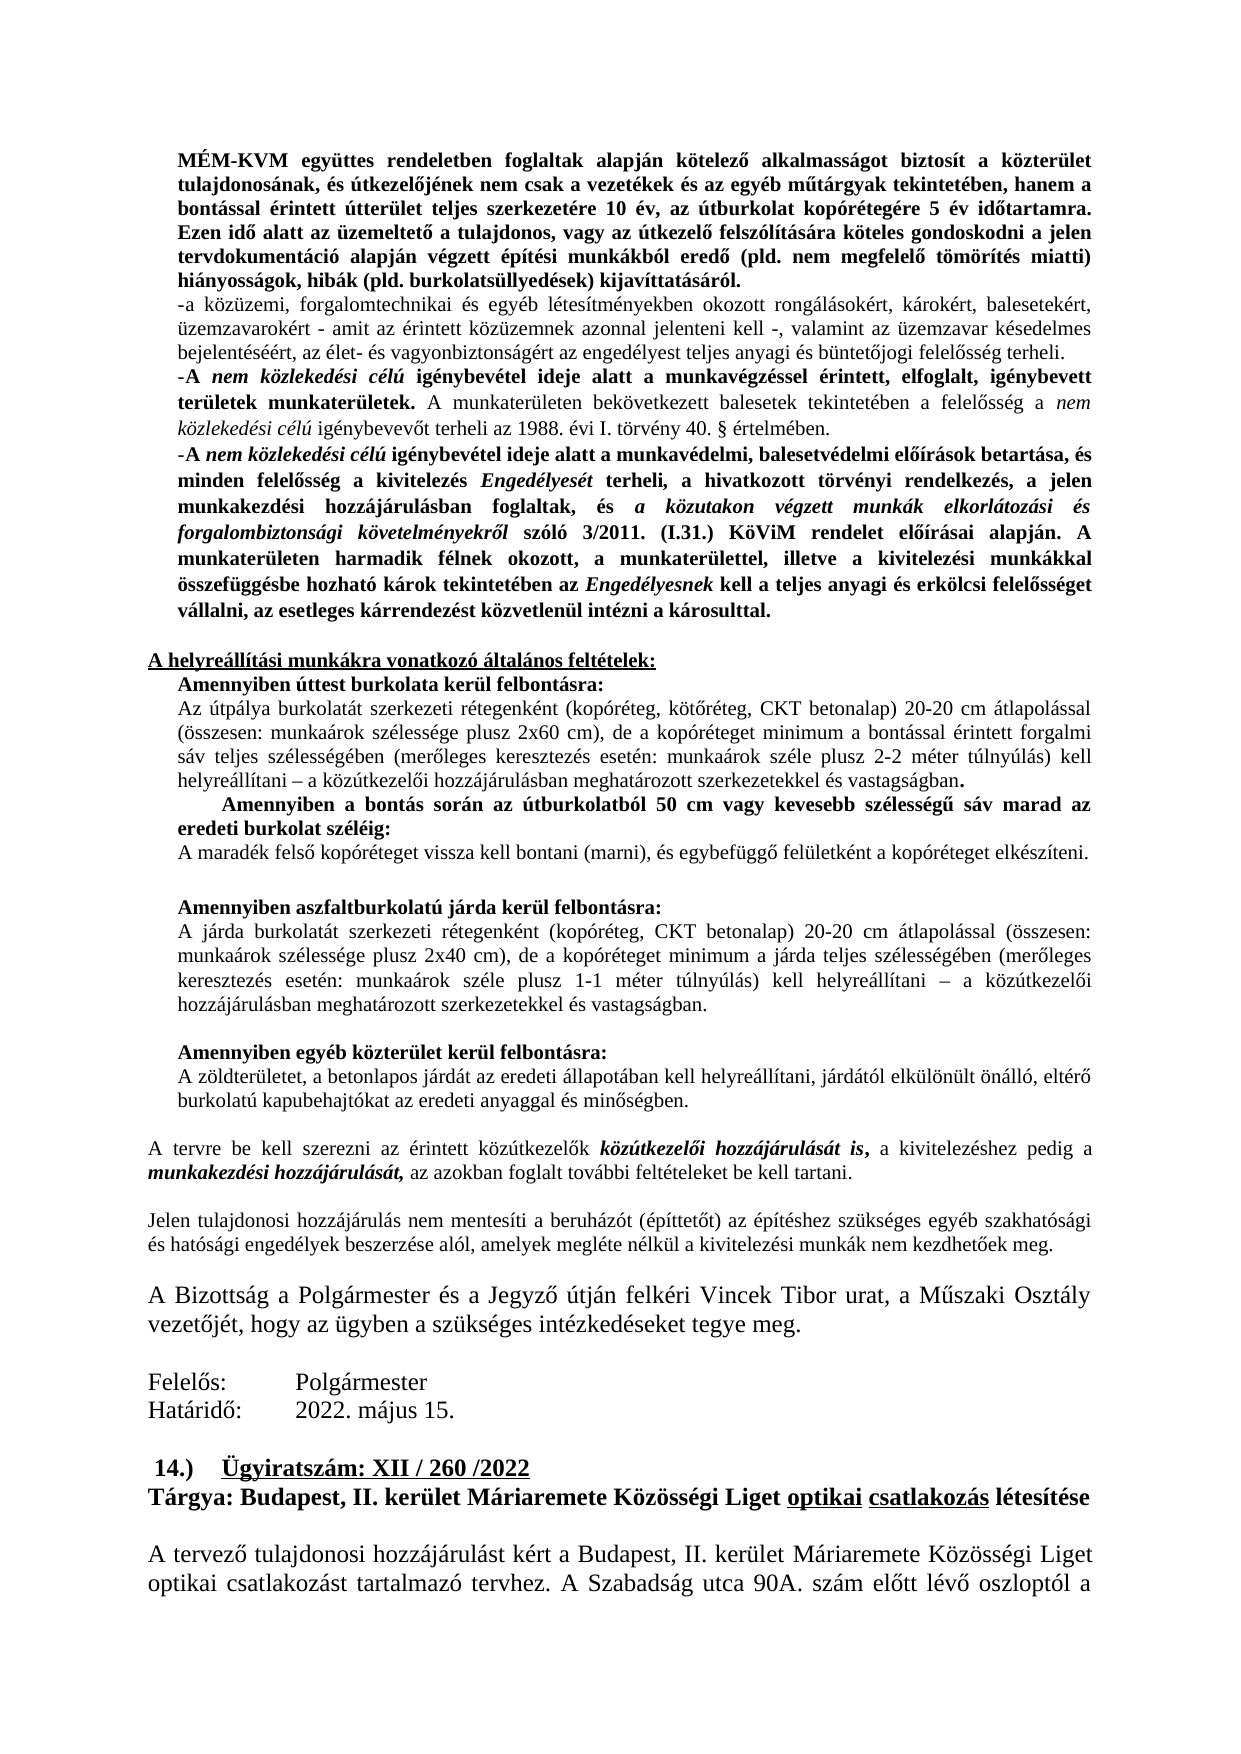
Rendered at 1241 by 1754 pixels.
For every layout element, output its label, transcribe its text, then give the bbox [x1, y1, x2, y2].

text Felelős: Polgármester [148, 1367, 1093, 1395]
text A tervre be kell szerezni az érintett közútkezelők közútkezelői hozzájárulását is, a kivitelezéshez pedig a munkakezdési hozzájárulását, az azokban foglalt további feltételeket be kell tartani. [148, 1136, 1093, 1184]
text Amennyiben úttest burkolata kerül felbontásra: [177, 672, 1093, 696]
text A maradék felső kopóréteget vissza kell bontani (marni), és egybefüggő felületként a kopóréteget elkészíteni. [177, 840, 1093, 864]
list A nem közlekedési célú igénybevétel ideje alatt a munkavédelmi, balesetvédelmi előírások betartása, és minden felelősség a kivitelezés Engedélyesét terheli, a hivatkozott törvényi rendelkezés, a jelen munkakezdési hozzájárulásban foglaltak, és a közutakon végzett munkák elkorlátozási és forgalombiztonsági követelményekről szóló 3/2011. (I.31.) KöViM rendelet előírásai alapján. A munkaterületen harmadik félnek okozott, a munkaterülettel, illetve a kivitelezési munkákkal összefüggésbe hozható károk tekintetében az Engedélyesnek kell a teljes anyagi és erkölcsi felelősséget vállalni, az esetleges kárrendezést közvetlenül intézni a károsulttal. [177, 442, 1093, 622]
text A járda burkolatát szerkezeti rétegenként (kopóréteg, CKT betonalap) 20-20 cm átlapolással (összesen: munkaárok szélessége plusz 2x40 cm), de a kopóréteget minimum a járda teljes szélességében (merőleges keresztezés esetén: munkaárok széle plusz 1-1 méter túlnyúlás) kell helyreállítani – a közútkezelői hozzájárulásban meghatározott szerkezetekkel és vastagságban. [177, 919, 1093, 1016]
text A helyreállítási munkákra vonatkozó általános feltételek: [148, 648, 1093, 672]
text Határidő: 2022. május 15. [148, 1395, 1093, 1424]
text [148, 1539, 1093, 1597]
text Az útpálya burkolatát szerkezeti rétegenként (kopóréteg, kötőréteg, CKT betonalap) 20-20 cm átlapolással (összesen: munkaárok szélessége plusz 2x60 cm), de a kopóréteget minimum a bontással érintett forgalmi sáv teljes szélességében (merőleges keresztezés esetén: munkaárok széle plusz 2-2 méter túlnyúlás) kell helyreállítani – a közútkezelői hozzájárulásban meghatározott szerkezetekkel és vastagságban. [177, 696, 1093, 792]
list A nem közlekedési célú igénybevétel ideje alatt a munkavégzéssel érintett, elfoglalt, igénybevett területek munkaterületek. A munkaterületen bekövetkezett balesetek tekintetében a felelősség a nem közlekedési célú igénybevevőt terheli az 1988. évi I. törvény 40. § értelmében. [177, 364, 1093, 440]
text Amennyiben aszfaltburkolatú járda kerül felbontásra: [177, 895, 1093, 919]
list a közüzemi, forgalomtechnikai és egyéb létesítményekben okozott rongálásokért, károkért, balesetekért, üzemzavarokért - amit az érintett közüzemnek azonnal jelenteni kell -, valamint az üzemzavar késedelmes bejelentéséért, az élet- és vagyonbiztonságért az engedélyest teljes anyagi és büntetőjogi felelősség terheli. [177, 292, 1093, 364]
text Amennyiben a bontás során az útburkolatból 50 cm vagy kevesebb szélességű sáv marad az eredeti burkolat széléig: [177, 792, 1093, 840]
text Tárgya: Budapest, II. kerület Máriaremete Közösségi Liget optikai csatlakozás létesítése [148, 1482, 1093, 1510]
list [177, 148, 1093, 292]
text A Bizottság a Polgármester és a Jegyző útján felkéri Vincek Tibor urat, a Műszaki Osztály vezetőjét, hogy az ügyben a szükséges intézkedéseket tegye meg. [148, 1280, 1093, 1338]
text Amennyiben egyéb közterület kerül felbontásra: [177, 1040, 1093, 1064]
list Ügyiratszám: XII / 260 /2022 [154, 1453, 1093, 1482]
text Jelen tulajdonosi hozzájárulás nem mentesíti a beruházót (építtetőt) az építéshez szükséges egyéb szakhatósági és hatósági engedélyek beszerzése alól, amelyek megléte nélkül a kivitelezési munkák nem kezdhetőek meg. [148, 1208, 1093, 1256]
text A zöldterületet, a betonlapos járdát az eredeti állapotában kell helyreállítani, járdától elkülönült önálló, eltérő burkolatú kapubehajtókat az eredeti anyaggal és minőségben. [177, 1064, 1093, 1112]
